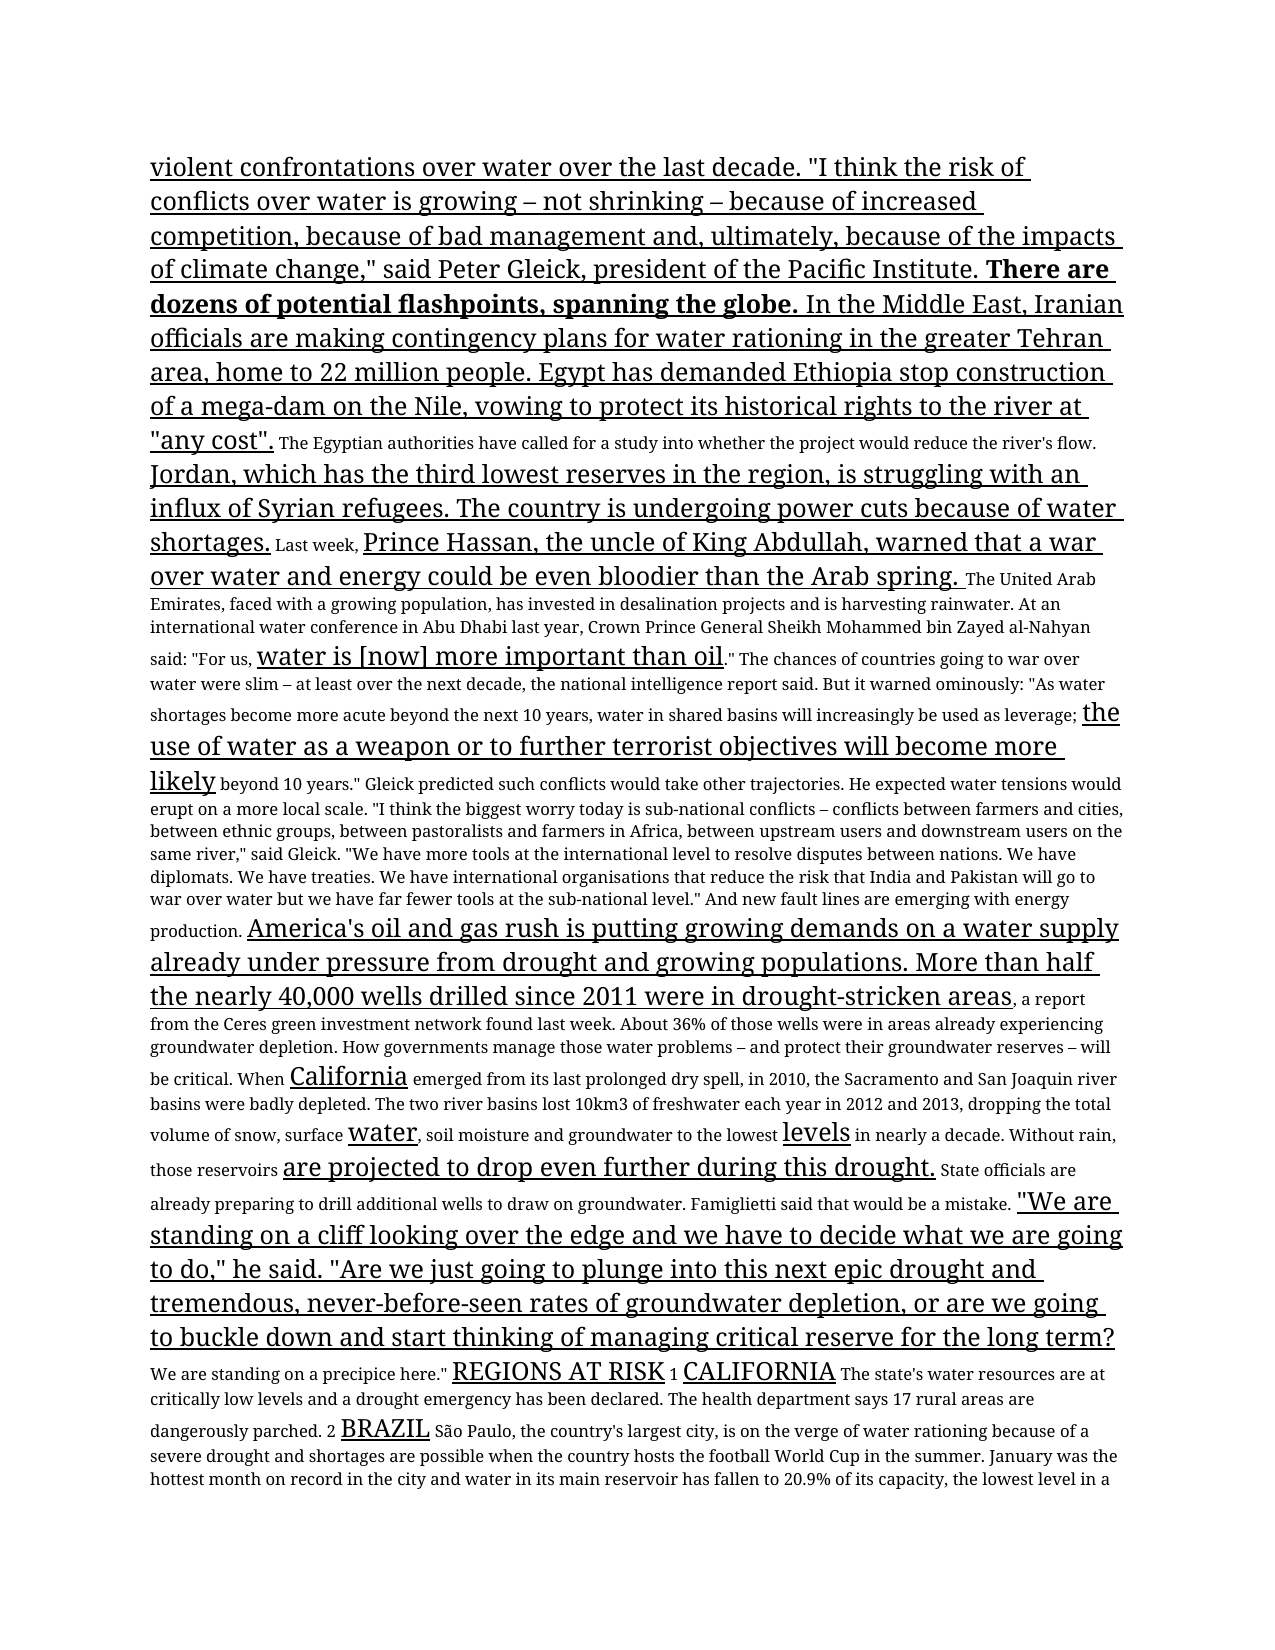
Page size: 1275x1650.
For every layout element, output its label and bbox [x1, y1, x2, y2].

text [150, 150, 1125, 1490]
